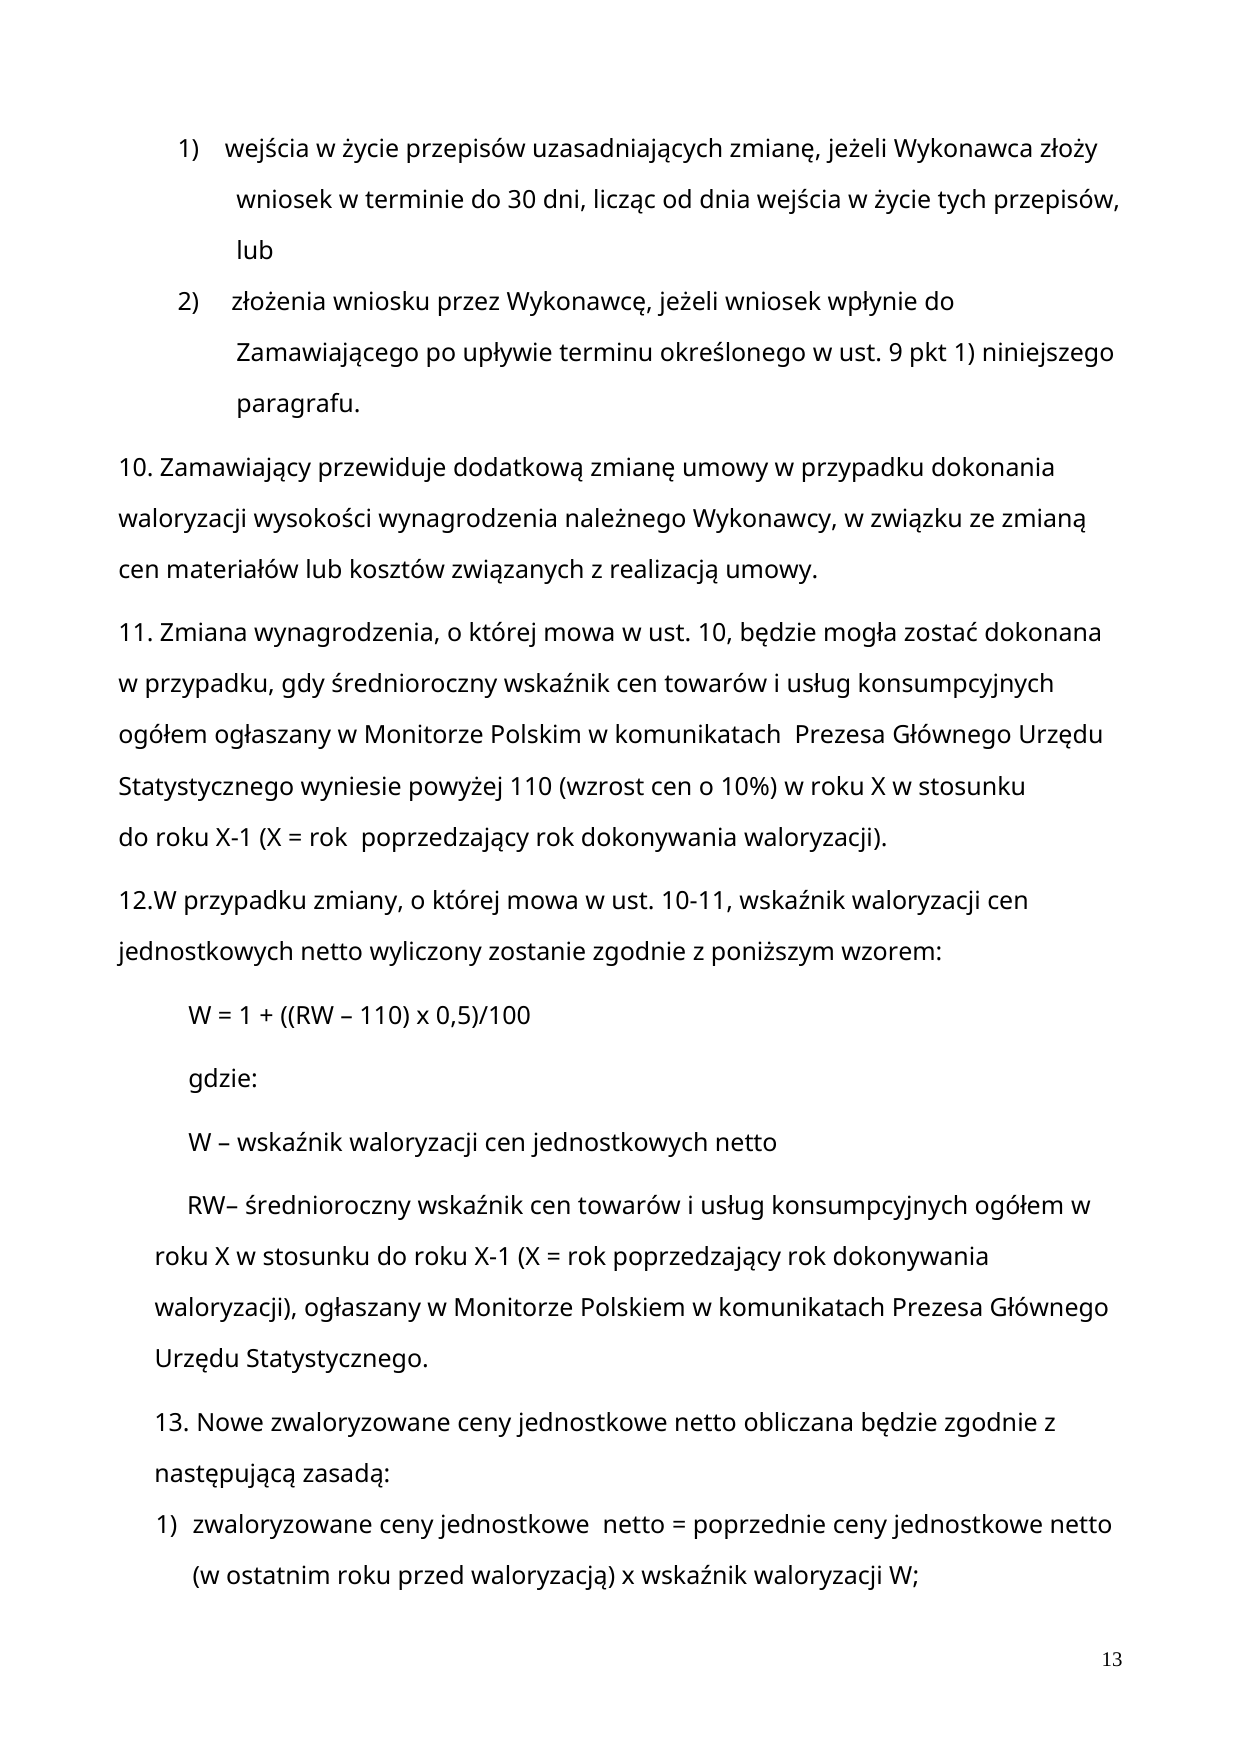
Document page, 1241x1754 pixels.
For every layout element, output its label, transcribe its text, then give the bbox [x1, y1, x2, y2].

text 12.W przypadku zmiany, o której mowa w ust. 10-11, wskaźnik waloryzacji cen jednostkowych netto wyliczony zostanie zgodnie z poniższym wzorem: [118, 883, 1122, 968]
list W = 1 + ((RW – 110) x 0,5)/100 [156, 997, 1122, 1031]
list 13. Nowe zwaloryzowane ceny jednostkowe netto obliczana będzie zgodnie z następującą zasadą: [154, 1404, 1122, 1490]
list gdzie: [156, 1061, 1122, 1095]
text 2) złożenia wniosku przez Wykonawcę, jeżeli wniosek wpłynie do Zamawiającego po upływie terminu określonego w ust. 9 pkt 1) niniejszego paragrafu. [177, 284, 1122, 420]
text 1) wejścia w życie przepisów uzasadniających zmianę, jeżeli Wykonawca złoży wniosek w terminie do 30 dni, licząc od dnia wejścia w życie tych przepisów, lub [177, 131, 1122, 267]
text 10. Zamawiający przewiduje dodatkową zmianę umowy w przypadku dokonania waloryzacji wysokości wynagrodzenia należnego Wykonawcy, w związku ze zmianą cen materiałów lub kosztów związanych z realizacją umowy. [118, 449, 1122, 586]
text 11. Zmiana wynagrodzenia, o której mowa w ust. 10, będzie mogła zostać dokonana w przypadku, gdy średnioroczny wskaźnik cen towarów i usług konsumpcyjnych ogółem ogłaszany w Monitorze Polskim w komunikatach Prezesa Głównego Urzędu Statystycznego wyniesie powyżej 110 (wzrost cen o 10%) w roku X w stosunku do roku X-1 (X = rok poprzedzający rok dokonywania waloryzacji). [118, 615, 1122, 853]
list W – wskaźnik waloryzacji cen jednostkowych netto [156, 1124, 1122, 1158]
list RW– średnioroczny wskaźnik cen towarów i usług konsumpcyjnych ogółem w roku X w stosunku do roku X-1 (X = rok poprzedzający rok dokonywania waloryzacji), ogłaszany w Monitorze Polskiem w komunikatach Prezesa Głównego Urzędu Statystycznego. [154, 1188, 1122, 1375]
list zwaloryzowane ceny jednostkowe netto = poprzednie ceny jednostkowe netto (w ostatnim roku przed waloryzacją) x wskaźnik waloryzacji W; [155, 1507, 1122, 1592]
